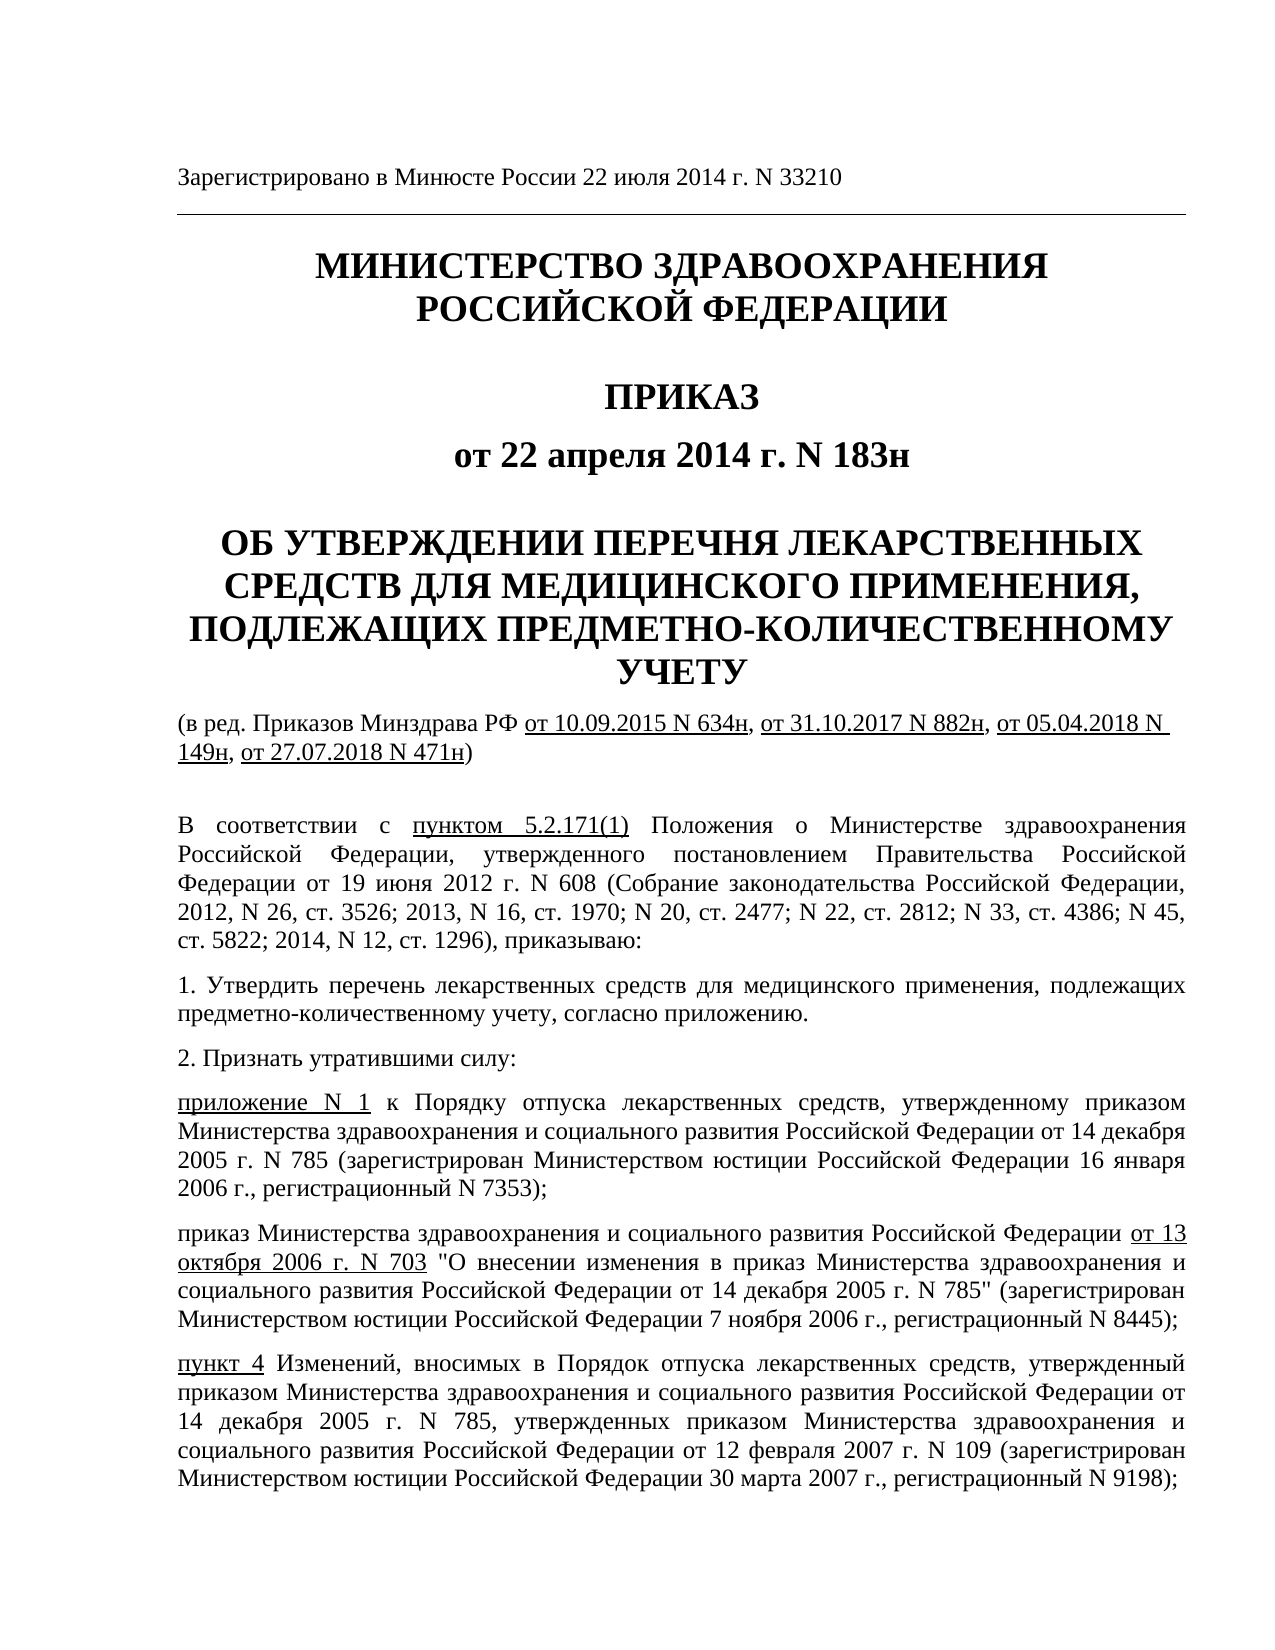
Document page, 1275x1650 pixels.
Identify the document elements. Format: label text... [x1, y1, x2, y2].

text МИНИСТЕРСТВО ЗДРАВООХРАНЕНИЯ РОССИЙСКОЙ ФЕДЕРАЦИИ [177, 243, 1186, 330]
text В соответствии с пунктом 5.2.171(1) Положения о Министерстве здравоохранения Российской Федерации, утвержденного постановлением Правительства Российской Федерации от 19 июня 2012 г. N 608 (Собрание законодательства Российской Федерации, 2012, N 26, ст. 3526; 2013, N 16, ст. 1970; N 20, ст. 2477; N 22, ст. 2812; N 33, ст. 4386; N 45, ст. 5822; 2014, N 12, ст. 1296), приказываю: [177, 810, 1186, 954]
text от 22 апреля 2014 г. N 183н [177, 433, 1186, 476]
text Зарегистрировано в Минюсте России 22 июля 2014 г. N 33210 [177, 162, 1186, 191]
text пункт 4 Изменений, вносимых в Порядок отпуска лекарственных средств, утвержденный приказом Министерства здравоохранения и социального развития Российской Федерации от 14 декабря 2005 г. N 785, утвержденных приказом Министерства здравоохранения и социального развития Российской Федерации от 12 февраля 2007 г. N 109 (зарегистрирован Министерством юстиции Российской Федерации 30 марта 2007 г., регистрационный N 9198); [177, 1348, 1186, 1492]
text приказ Министерства здравоохранения и социального развития Российской Федерации от 13 октября 2006 г. N 703 "О внесении изменения в приказ Министерства здравоохранения и социального развития Российской Федерации от 14 декабря 2005 г. N 785" (зарегистрирован Министерством юстиции Российской Федерации 7 ноября 2006 г., регистрационный N 8445); [177, 1218, 1186, 1333]
text ПРИКАЗ [177, 374, 1186, 417]
text 2. Признать утратившими силу: [177, 1043, 1186, 1072]
text (в ред. Приказов Минздрава РФ от 10.09.2015 N 634н, от 31.10.2017 N 882н, от 05.04.2018 N 149н, от 27.07.2018 N 471н) [177, 708, 1186, 766]
text 1. Утвердить перечень лекарственных средств для медицинского применения, подлежащих предметно-количественному учету, согласно приложению. [177, 970, 1186, 1027]
text ОБ УТВЕРЖДЕНИИ ПЕРЕЧНЯ ЛЕКАРСТВЕННЫХ СРЕДСТВ ДЛЯ МЕДИЦИНСКОГО ПРИМЕНЕНИЯ, ПОДЛЕЖАЩИХ ПРЕДМЕТНО-КОЛИЧЕСТВЕННОМУ УЧЕТУ [177, 520, 1186, 693]
text приложение N 1 к Порядку отпуска лекарственных средств, утвержденному приказом Министерства здравоохранения и социального развития Российской Федерации от 14 декабря 2005 г. N 785 (зарегистрирован Министерством юстиции Российской Федерации 16 января 2006 г., регистрационный N 7353); [177, 1087, 1186, 1202]
